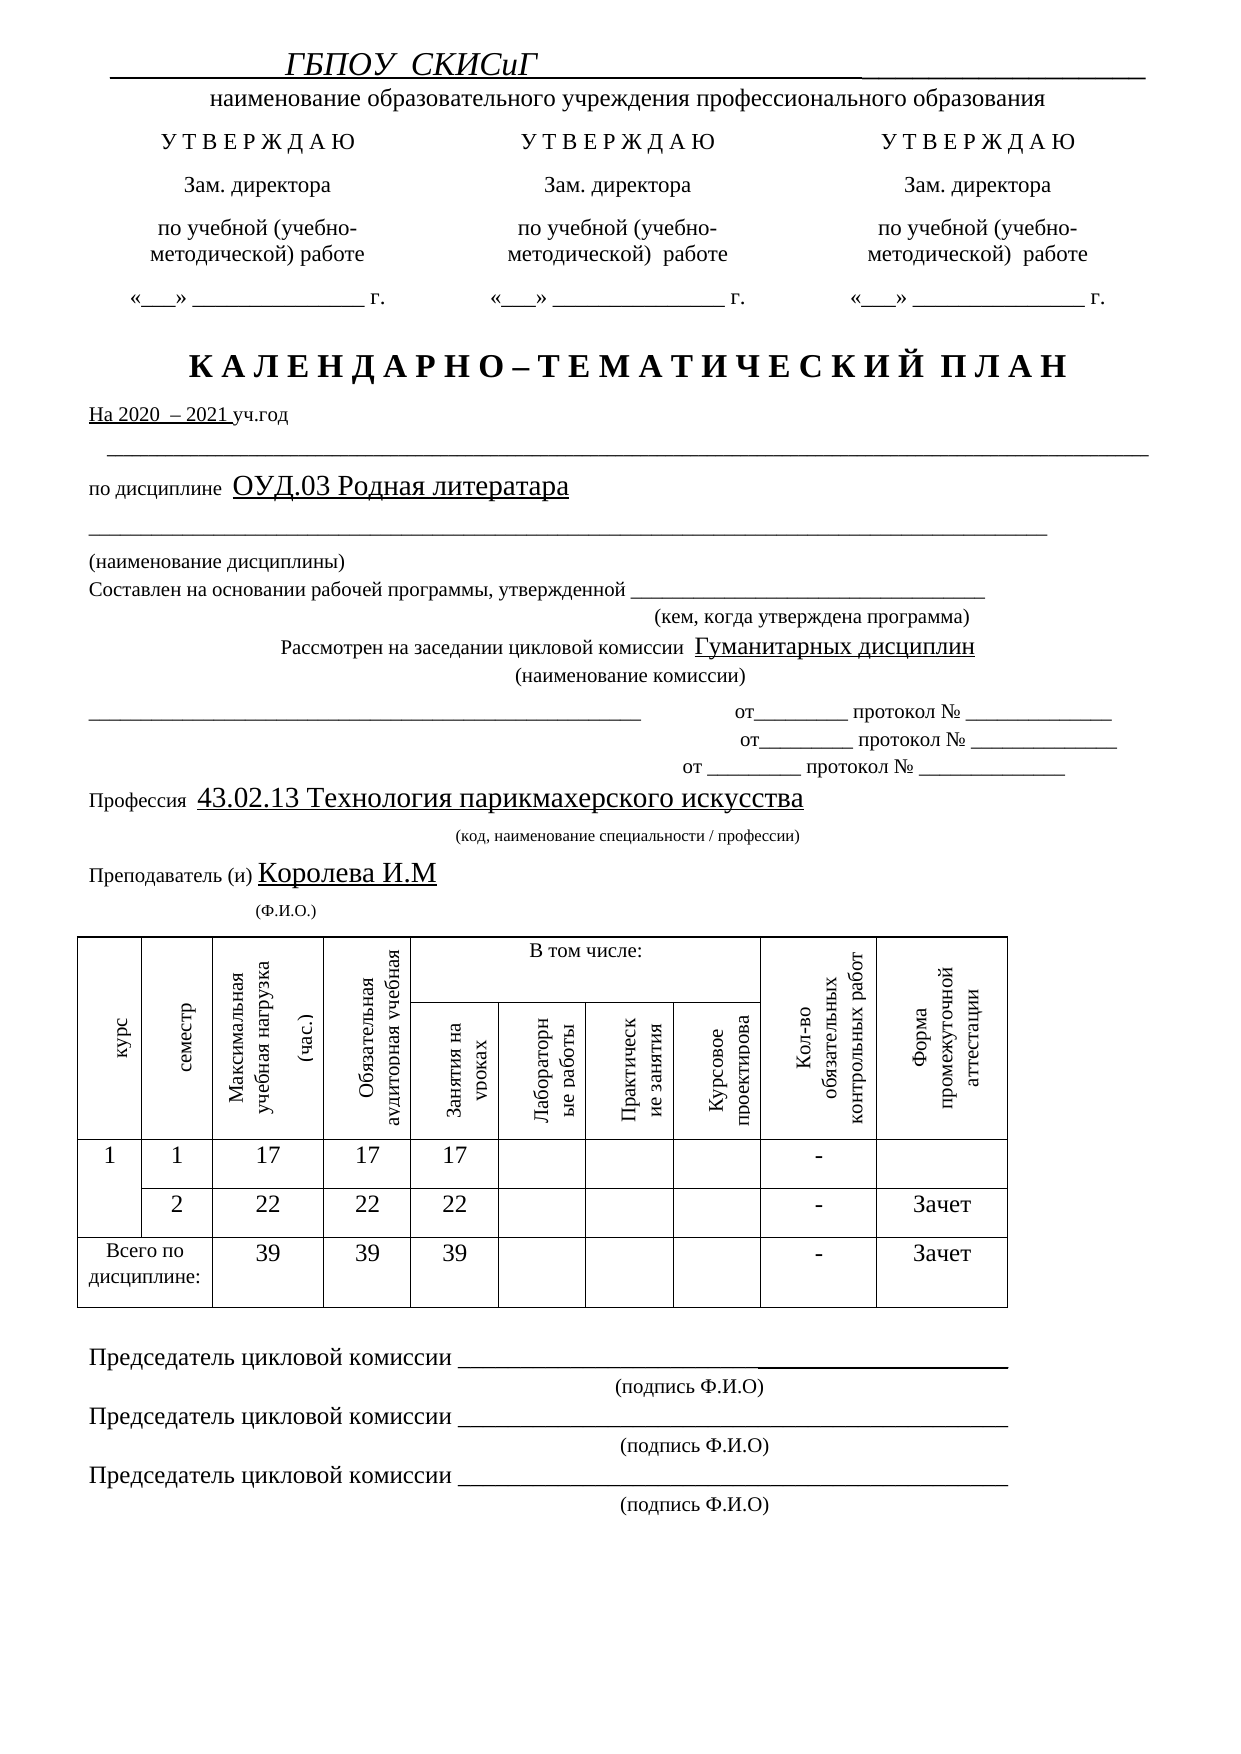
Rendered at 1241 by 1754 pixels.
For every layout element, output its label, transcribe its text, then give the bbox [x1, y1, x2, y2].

table_cell 39 [213, 1238, 323, 1307]
table_cell Зачет [877, 1238, 1007, 1307]
text по дисциплине ОУД.03 Родная литератара [89, 474, 1167, 501]
table_cell Зачет [877, 1189, 1007, 1237]
table_cell [674, 1189, 760, 1237]
table_cell Курсовое проектирование (час.) [674, 1003, 760, 1139]
text (кем, когда утверждена программа) [89, 608, 1167, 628]
table_cell 22 [324, 1189, 410, 1237]
table_header У Т В Е Р Ж Д А Ю Зам. директора по учебной (учебно-методической) работе «___» _______________ г. [798, 128, 1158, 347]
table_cell Занятия на уроках (час.) [411, 1003, 498, 1139]
table_header В том числе: [411, 938, 760, 1002]
table_cell 22 [213, 1189, 323, 1237]
text На 2020 – 2021 уч.год [89, 402, 1167, 426]
text _____________________________________________________________________________________________________________________________ [89, 442, 1167, 458]
table_header У Т В Е Р Ж Д А Ю Зам. директора по учебной (учебно-методической) работе «___» _______________ г. [438, 128, 798, 347]
text (подпись Ф.И.О) [89, 1437, 1167, 1456]
table_cell Лабораторные работы (час.) [499, 1003, 585, 1139]
table_cell 22 [411, 1189, 498, 1237]
text (подпись Ф.И.О) [89, 1378, 1167, 1398]
table_cell 2 [142, 1189, 212, 1237]
table_cell 1 [142, 1140, 212, 1188]
text Рассмотрен на заседании цикловой комиссии Гуманитарных дисциплин [89, 636, 1167, 659]
table_cell [499, 1189, 585, 1237]
table_cell 39 [411, 1238, 498, 1307]
text К А Л Е Н Д А Р Н О – Т Е М А Т И Ч Е С К И Й П Л А Н [89, 347, 1167, 385]
table_cell - [761, 1189, 876, 1237]
text ____________________________________________________________________________________________ [89, 518, 1167, 537]
text Председатель цикловой комиссии ____________________________________________ [89, 1406, 1167, 1429]
text (код, наименование специальности / профессии) [749, 829, 1167, 844]
table_cell 39 [324, 1238, 410, 1307]
table_header Максимальная учебная нагрузка (час.) [213, 938, 323, 1139]
table_header Форма промежуточной аттестации [877, 938, 1007, 1139]
text от _________ протокол № ______________ [89, 758, 1167, 777]
table_cell [586, 1189, 673, 1237]
table_cell Практические занятия (час.) [586, 1003, 673, 1139]
text _____________________________________________________ от_________ протокол № ______________ [89, 703, 1167, 722]
table_cell 17 [213, 1140, 323, 1188]
table_cell 17 [324, 1140, 410, 1188]
text Преподаватель (и) Королева И.М [89, 861, 1167, 888]
table_header Кол-во обязательных контрольных работ по программе [761, 938, 876, 1139]
table_cell 1 [78, 1140, 141, 1237]
table_cell [877, 1140, 1007, 1188]
text Председатель цикловой комиссии ____________________________________________ [89, 1465, 1167, 1488]
text от_________ протокол № ______________ [89, 731, 1167, 750]
table_cell [586, 1238, 673, 1307]
text (код, наименование специальности / профессии) [89, 829, 748, 844]
table_cell [674, 1140, 760, 1188]
text Профессия 43.02.13 Технология парикмахерского искусства [89, 786, 1167, 812]
text ______________ГБПОУ СКИСиГ _________________ наименование образовательного учреждения профессионального образования [89, 44, 1167, 111]
table_header семестр [142, 938, 212, 1139]
table_header Обязательная аудиторная учебная нагрузка (час.) [324, 938, 410, 1139]
table_header курс [78, 938, 141, 1139]
table_cell [586, 1140, 673, 1188]
table_cell Всего по дисциплине: [78, 1238, 212, 1307]
table_cell - [761, 1238, 876, 1307]
text Председатель цикловой комиссии ____________________________________________ [89, 1347, 1167, 1370]
text (наименование комиссии) [89, 667, 1167, 686]
table_header У Т В Е Р Ж Д А Ю Зам. директора по учебной (учебно-методической) работе «___» _______________ г. [78, 128, 437, 347]
table_cell 17 [411, 1140, 498, 1188]
table_cell [499, 1140, 585, 1188]
text Составлен на основании рабочей программы, утвержденной __________________________________ [89, 581, 1167, 600]
table_cell [674, 1238, 760, 1307]
table_cell [499, 1238, 585, 1307]
text (подпись Ф.И.О) [89, 1496, 1167, 1515]
table_cell - [761, 1140, 876, 1188]
text (наименование дисциплины) [89, 553, 1167, 573]
text (Ф.И.О.) [89, 904, 1167, 920]
